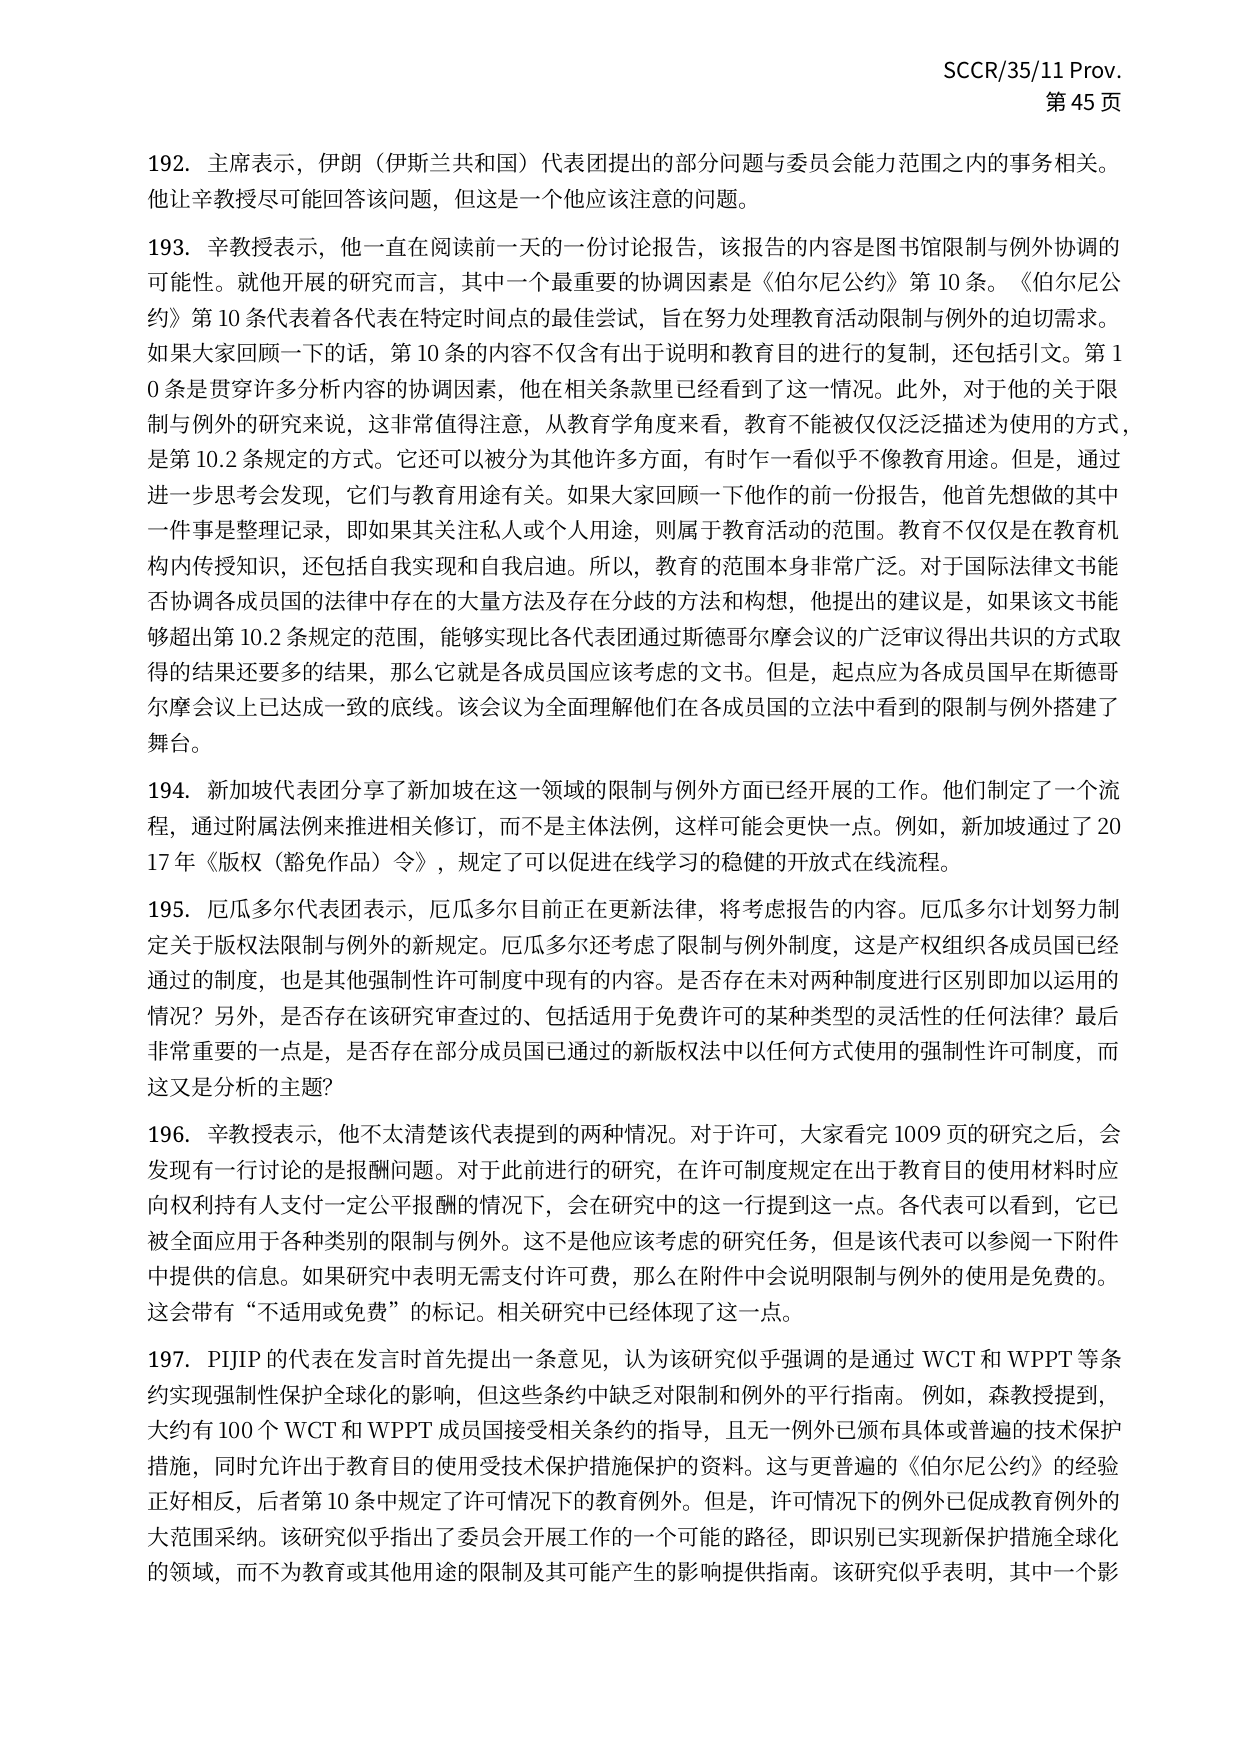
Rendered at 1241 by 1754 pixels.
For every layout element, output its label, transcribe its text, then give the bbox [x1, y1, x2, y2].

list 主席表示，伊朗（伊斯兰共和国）代表团提出的部分问题与委员会能力范围之内的事务相关。他让辛教授尽可能回答该问题，但这是一个他应该注意的问题。 [148, 143, 1122, 214]
list 厄瓜多尔代表团表示，厄瓜多尔目前正在更新法律，将考虑报告的内容。厄瓜多尔计划努力制定关于版权法限制与例外的新规定。厄瓜多尔还考虑了限制与例外制度，这是产权组织各成员国已经通过的制度，也是其他强制性许可制度中现有的内容。是否存在未对两种制度进行区别即加以运用的情况？另外，是否存在该研究审查过的、包括适用于免费许可的某种类型的灵活性的任何法律？最后非常重要的一点是，是否存在部分成员国已通过的新版权法中以任何方式使用的强制性许可制度，而这又是分析的主题？ [148, 889, 1122, 1101]
list 辛教授表示，他一直在阅读前一天的一份讨论报告，该报告的内容是图书馆限制与例外协调的可能性。就他开展的研究而言，其中一个最重要的协调因素是《伯尔尼公约》第10条。《伯尔尼公约》第10条代表着各代表在特定时间点的最佳尝试，旨在努力处理教育活动限制与例外的迫切需求。如果大家回顾一下的话，第10条的内容不仅含有出于说明和教育目的进行的复制，还包括引文。第10条是贯穿许多分析内容的协调因素，他在相关条款里已经看到了这一情况。此外，对于他的关于限制与例外的研究来说，这非常值得注意，从教育学角度来看，教育不能被仅仅泛泛描述为使用的方式，是第10.2条规定的方式。它还可以被分为其他许多方面，有时乍一看似乎不像教育用途。但是，通过进一步思考会发现，它们与教育用途有关。如果大家回顾一下他作的前一份报告，他首先想做的其中一件事是整理记录，即如果其关注私人或个人用途，则属于教育活动的范围。教育不仅仅是在教育机构内传授知识，还包括自我实现和自我启迪。所以，教育的范围本身非常广泛。对于国际法律文书能否协调各成员国的法律中存在的大量方法及存在分歧的方法和构想，他提出的建议是，如果该文书能够超出第10.2条规定的范围，能够实现比各代表团通过斯德哥尔摩会议的广泛审议得出共识的方式取得的结果还要多的结果，那么它就是各成员国应该考虑的文书。但是，起点应为各成员国早在斯德哥尔摩会议上已达成一致的底线。该会议为全面理解他们在各成员国的立法中看到的限制与例外搭建了舞台。 [148, 226, 1122, 757]
list 新加坡代表团分享了新加坡在这一领域的限制与例外方面已经开展的工作。他们制定了一个流程，通过附属法例来推进相关修订，而不是主体法例，这样可能会更快一点。例如，新加坡通过了2017年《版权（豁免作品）令》，规定了可以促进在线学习的稳健的开放式在线流程。 [148, 770, 1122, 876]
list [148, 1339, 1122, 1587]
list 辛教授表示，他不太清楚该代表提到的两种情况。对于许可，大家看完1009页的研究之后，会发现有一行讨论的是报酬问题。对于此前进行的研究，在许可制度规定在出于教育目的使用材料时应向权利持有人支付一定公平报酬的情况下，会在研究中的这一行提到这一点。各代表可以看到，它已被全面应用于各种类别的限制与例外。这不是他应该考虑的研究任务，但是该代表可以参阅一下附件中提供的信息。如果研究中表明无需支付许可费，那么在附件中会说明限制与例外的使用是免费的。这会带有“不适用或免费”的标记。相关研究中已经体现了这一点。 [148, 1114, 1122, 1326]
